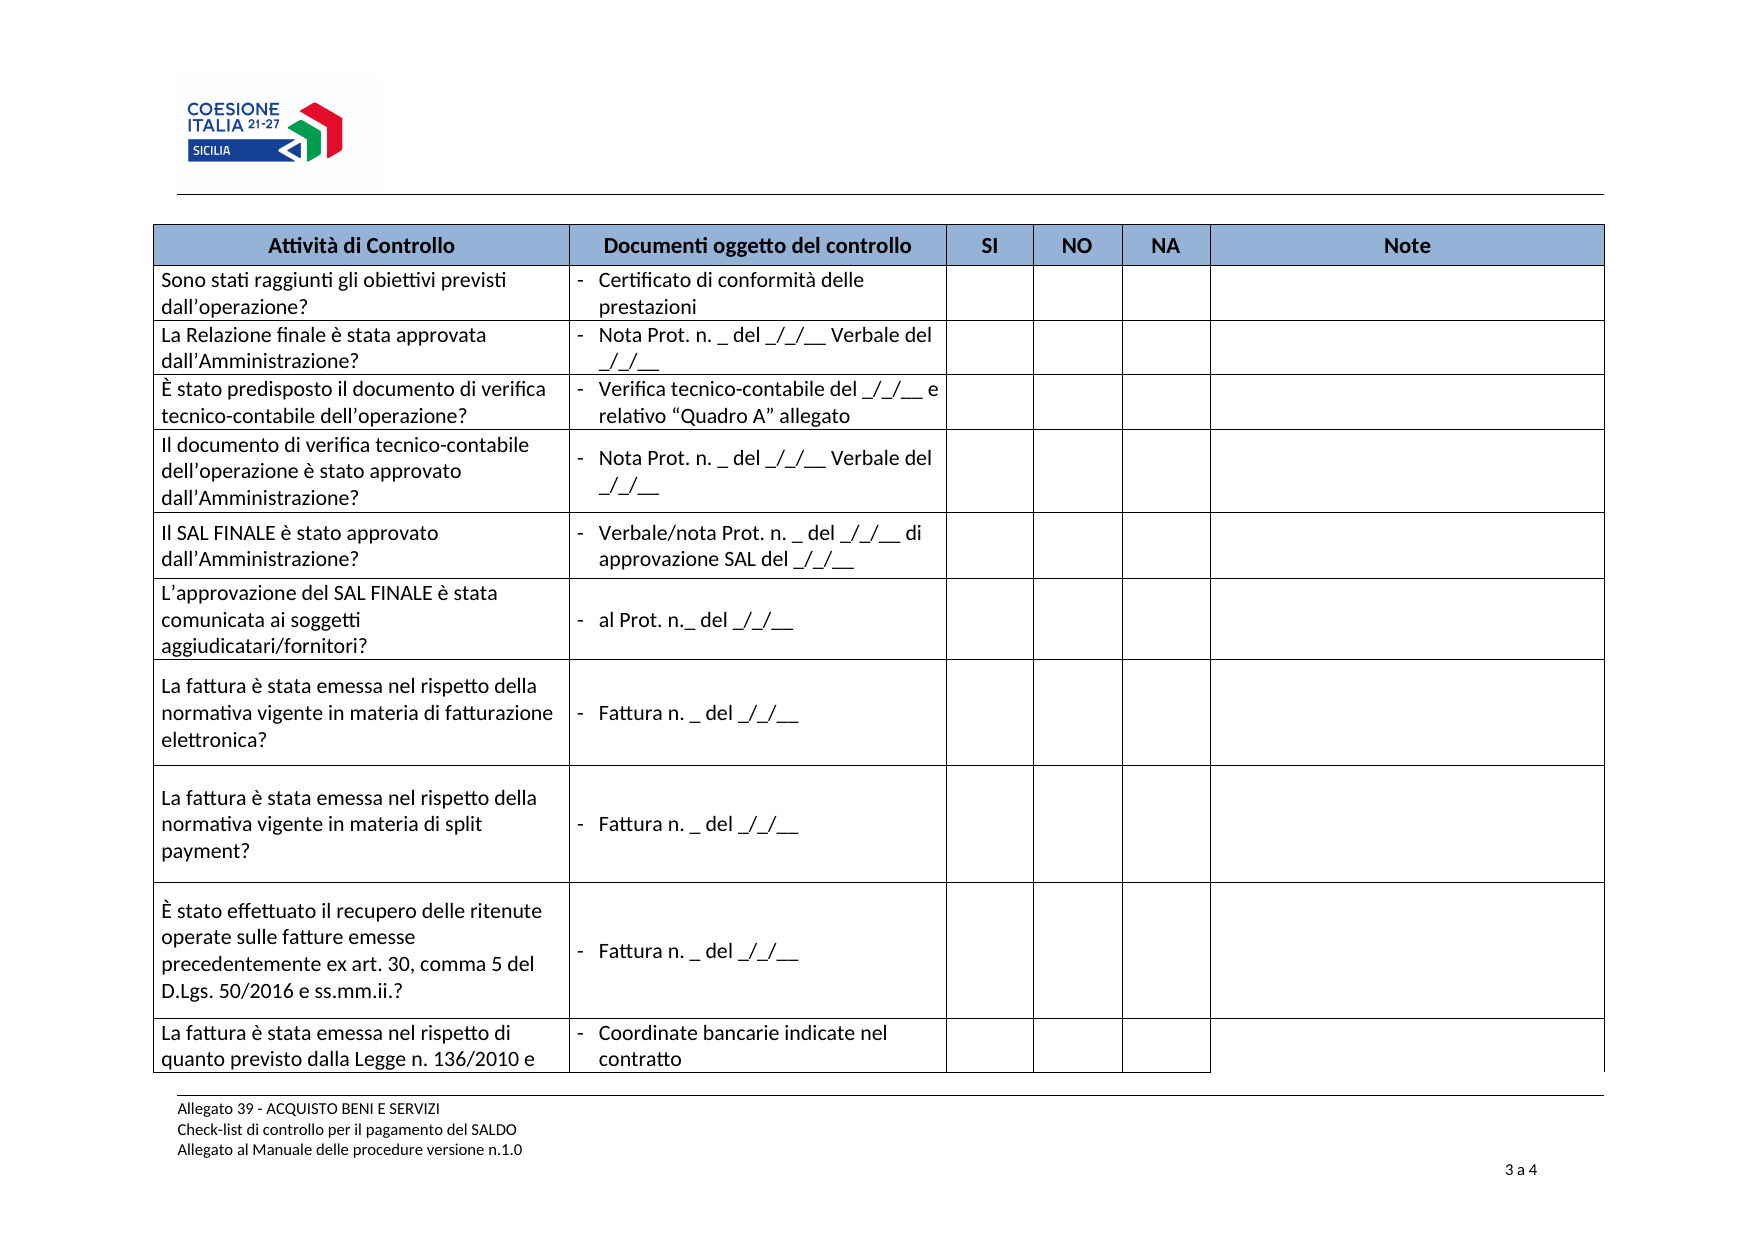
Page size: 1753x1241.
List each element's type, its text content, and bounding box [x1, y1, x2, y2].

table_cell [947, 579, 1033, 659]
table_cell [1034, 766, 1122, 882]
table_cell [1123, 883, 1210, 1018]
table_cell Verifica tecnico-contabile del _/_/__ e relativo “Quadro A” allegato [570, 375, 946, 428]
table_cell [1211, 579, 1604, 659]
table_cell [1034, 430, 1122, 512]
table_header Attività di Controllo [154, 225, 569, 265]
table_cell [1123, 375, 1210, 428]
table_header NO [1034, 225, 1122, 265]
table_cell [947, 883, 1033, 1018]
table_cell La fattura è stata emessa nel rispetto della normativa vigente in materia di split payment? [154, 766, 569, 882]
table_cell [1123, 1019, 1210, 1072]
table_cell [1034, 513, 1122, 578]
table_cell [1123, 660, 1210, 765]
table_cell [947, 321, 1033, 374]
table_cell Certificato di conformità delle prestazioni [570, 266, 946, 320]
table_header SI [947, 225, 1033, 265]
table_cell [1211, 513, 1604, 578]
table_cell Verbale/nota Prot. n. _ del _/_/__ di approvazione SAL del _/_/__ [570, 513, 946, 578]
table_cell [1211, 430, 1604, 512]
table_cell Fattura n. _ del _/_/__ [570, 766, 946, 882]
table_cell La fattura è stata emessa nel rispetto della normativa vigente in materia di fatturazione elettronica? [154, 660, 569, 765]
table_cell [1211, 883, 1604, 1018]
table_cell Fattura n. _ del _/_/__ [570, 660, 946, 765]
table_cell [947, 266, 1033, 320]
table_cell [1034, 375, 1122, 428]
table_cell [1034, 883, 1122, 1018]
table_cell [1123, 430, 1210, 512]
table_cell Il SAL FINALE è stato approvato dall’Amministrazione? [154, 513, 569, 578]
table_cell [947, 375, 1033, 428]
table_cell Il documento di verifica tecnico-contabile dell’operazione è stato approvato dall’Amministrazione? [154, 430, 569, 512]
table_cell [1123, 579, 1210, 659]
table_cell [947, 766, 1033, 882]
table_cell [1211, 660, 1604, 765]
table_cell [1211, 266, 1604, 320]
table_cell [1034, 266, 1122, 320]
table_cell Sono stati raggiunti gli obiettivi previsti dall’operazione? [154, 266, 569, 320]
table_header Note [1211, 225, 1604, 265]
table_header NA [1123, 225, 1210, 265]
table_cell [1211, 321, 1604, 374]
table_cell [947, 1019, 1033, 1072]
table_cell [1034, 321, 1122, 374]
table_cell [1211, 766, 1604, 882]
table_cell [1211, 375, 1604, 428]
table_cell È stato predisposto il documento di verifica tecnico-contabile dell’operazione? [154, 375, 569, 428]
table_header Documenti oggetto del controllo [570, 225, 946, 265]
table_cell [1211, 1019, 1604, 1072]
table_cell [947, 430, 1033, 512]
table_cell Nota Prot. n. _ del _/_/__ Verbale del _/_/__ [570, 430, 946, 512]
table_cell È stato effettuato il recupero delle ritenute operate sulle fatture emesse precedentemente ex art. 30, comma 5 del D.Lgs. 50/2016 e ss.mm.ii.? [154, 883, 569, 1018]
table_cell [1123, 321, 1210, 374]
table_cell Nota Prot. n. _ del _/_/__ Verbale del _/_/__ [570, 321, 946, 374]
table_cell La Relazione finale è stata approvata dall’Amministrazione? [154, 321, 569, 374]
table_cell [1034, 1019, 1122, 1072]
table_cell [1123, 266, 1210, 320]
table_cell Fattura n. _ del _/_/__ [570, 883, 946, 1018]
table_cell [1034, 660, 1122, 765]
table_cell [947, 660, 1033, 765]
table_cell Coordinate bancarie indicate nel contratto Coordinate bancarie indicate in fattura CUP indicato sulla fattura [570, 1019, 946, 1072]
table_cell [1123, 766, 1210, 882]
table_cell [1034, 579, 1122, 659]
table_cell [947, 513, 1033, 578]
table_cell [1123, 513, 1210, 578]
picture [177, 73, 382, 192]
table_cell al Prot. n._ del _/_/__ [570, 579, 946, 659]
table_cell L’approvazione del SAL FINALE è stata comunicata ai soggetti aggiudicatari/fornitori? [154, 579, 569, 659]
